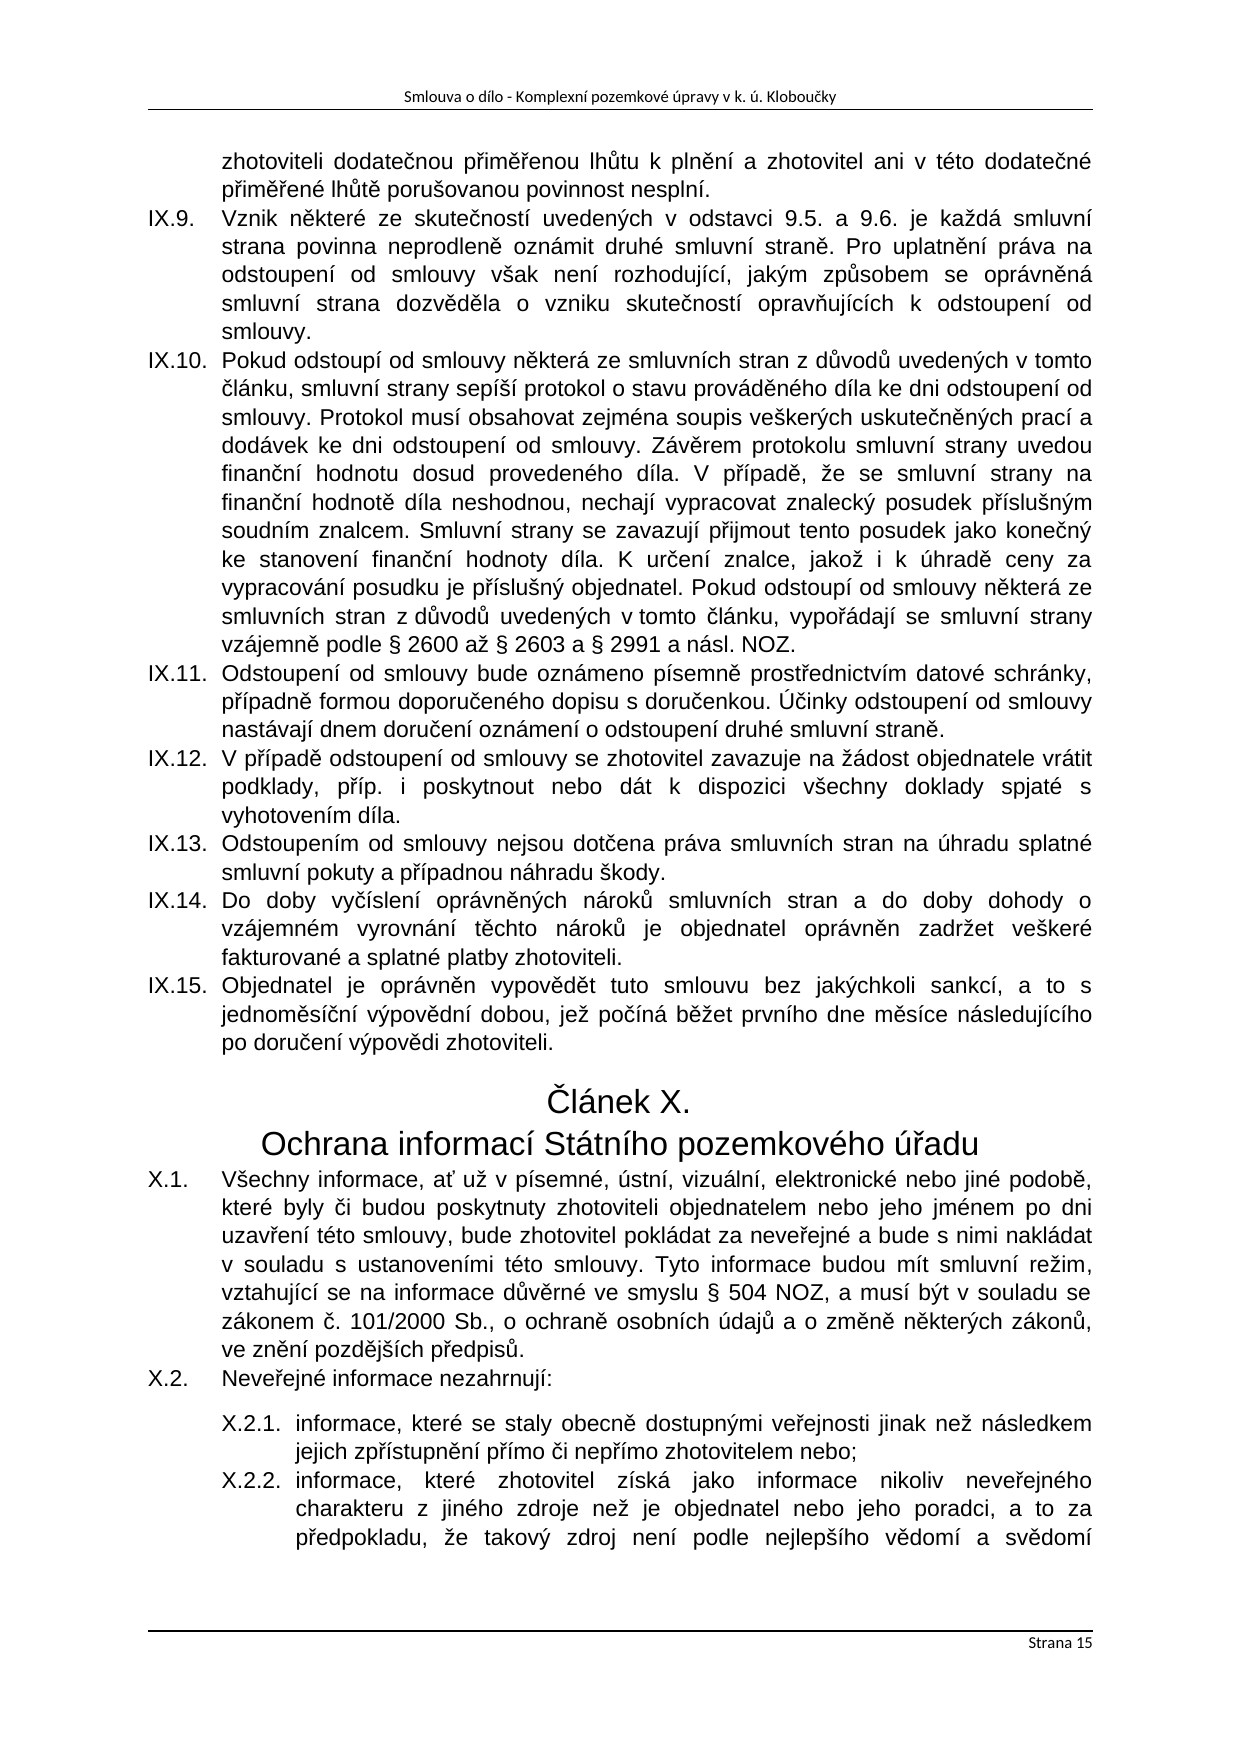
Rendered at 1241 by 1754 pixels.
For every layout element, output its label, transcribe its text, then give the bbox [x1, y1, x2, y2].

text informace, které se staly obecně dostupnými veřejnosti jinak než následkem jejich zpřístupnění přímo či nepřímo zhotovitelem nebo; [221, 1410, 1093, 1464]
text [221, 1467, 1093, 1550]
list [148, 148, 1093, 202]
list Odstoupením od smlouvy nejsou dotčena práva smluvních stran na úhradu splatné smluvní pokuty a případnou náhradu škody. [148, 830, 1093, 885]
list Odstoupení od smlouvy bude oznámeno písemně prostřednictvím datové schránky, případně formou doporučeného dopisu s doručenkou. Účinky odstoupení od smlouvy nastávají dnem doručení oznámení o odstoupení druhé smluvní straně. [148, 659, 1093, 743]
list Pokud odstoupí od smlouvy některá ze smluvních stran z důvodů uvedených v tomto článku, smluvní strany sepíší protokol o stavu prováděného díla ke dni odstoupení od smlouvy. Protokol musí obsahovat zejména soupis veškerých uskutečněných prací a dodávek ke dni odstoupení od smlouvy. Závěrem protokolu smluvní strany uvedou finanční hodnotu dosud provedeného díla. V případě, že se smluvní strany na finanční hodnotě díla neshodnou, nechají vypracovat znalecký posudek příslušným soudním znalcem. Smluvní strany se zavazují přijmout tento posudek jako konečný ke stanovení finanční hodnoty díla. K určení znalce, jakož i k úhradě ceny za vypracování posudku je příslušný objednatel. Pokud odstoupí od smlouvy některá ze smluvních stran z důvodů uvedených v tomto článku, vypořádají se smluvní strany vzájemně podle § 2600 až § 2603 a § 2991 a násl. NOZ. [148, 347, 1093, 657]
subtitle Ochrana informací Státního pozemkového úřadu [148, 1083, 1093, 1162]
list Do doby vyčíslení oprávněných nároků smluvních stran a do doby dohody o vzájemném vyrovnání těchto nároků je objednatel oprávněn zadržet veškeré fakturované a splatné platby zhotoviteli. [148, 887, 1093, 970]
list Objednatel je oprávněn vypovědět tuto smlouvu bez jakýchkoli sankcí, a to s jednoměsíční výpovědní dobou, jež počíná běžet prvního dne měsíce následujícího po doručení výpovědi zhotoviteli. [148, 972, 1093, 1056]
list Všechny informace, ať už v písemné, ústní, vizuální, elektronické nebo jiné podobě, které byly či budou poskytnuty zhotoviteli objednatelem nebo jeho jménem po dni uzavření této smlouvy, bude zhotovitel pokládat za neveřejné a bude s nimi nakládat v souladu s ustanoveními této smlouvy. Tyto informace budou mít smluvní režim, vztahující se na informace důvěrné ve smyslu § 504 NOZ, a musí být v souladu se zákonem č. 101/2000 Sb., o ochraně osobních údajů a o změně některých zákonů, ve znění pozdějších předpisů. [148, 1166, 1093, 1362]
list Neveřejné informace nezahrnují: [148, 1364, 1093, 1391]
list Vznik některé ze skutečností uvedených v odstavci 9.5. a 9.6. je každá smluvní strana povinna neprodleně oznámit druhé smluvní straně. Pro uplatnění práva na odstoupení od smlouvy však není rozhodující, jakým způsobem se oprávněná smluvní strana dozvěděla o vzniku skutečností opravňujících k odstoupení od smlouvy. [148, 204, 1093, 344]
list V případě odstoupení od smlouvy se zhotovitel zavazuje na žádost objednatele vrátit podklady, příp. i poskytnout nebo dát k dispozici všechny doklady spjaté s vyhotovením díla. [148, 745, 1093, 828]
